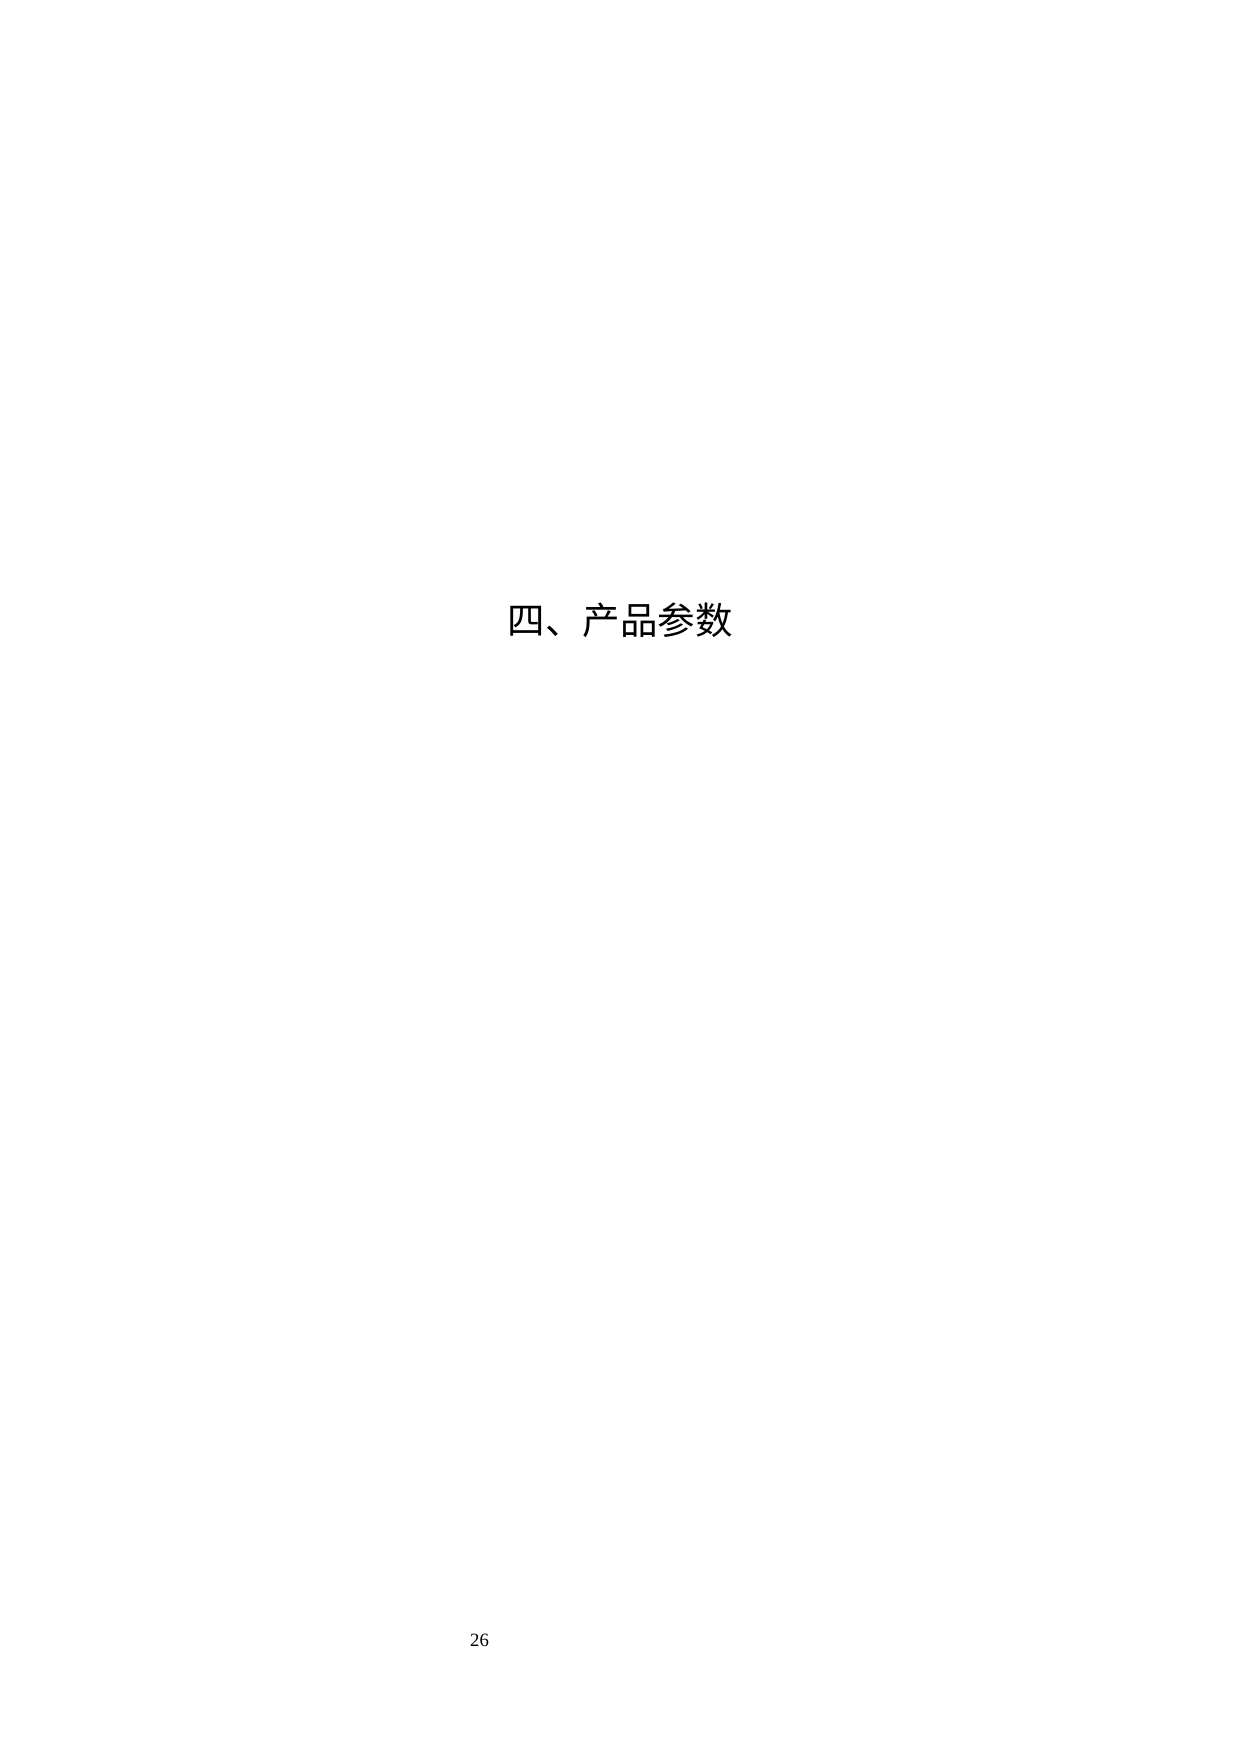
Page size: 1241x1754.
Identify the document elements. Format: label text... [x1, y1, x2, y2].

text 四、产品参数 [187, 586, 1053, 651]
